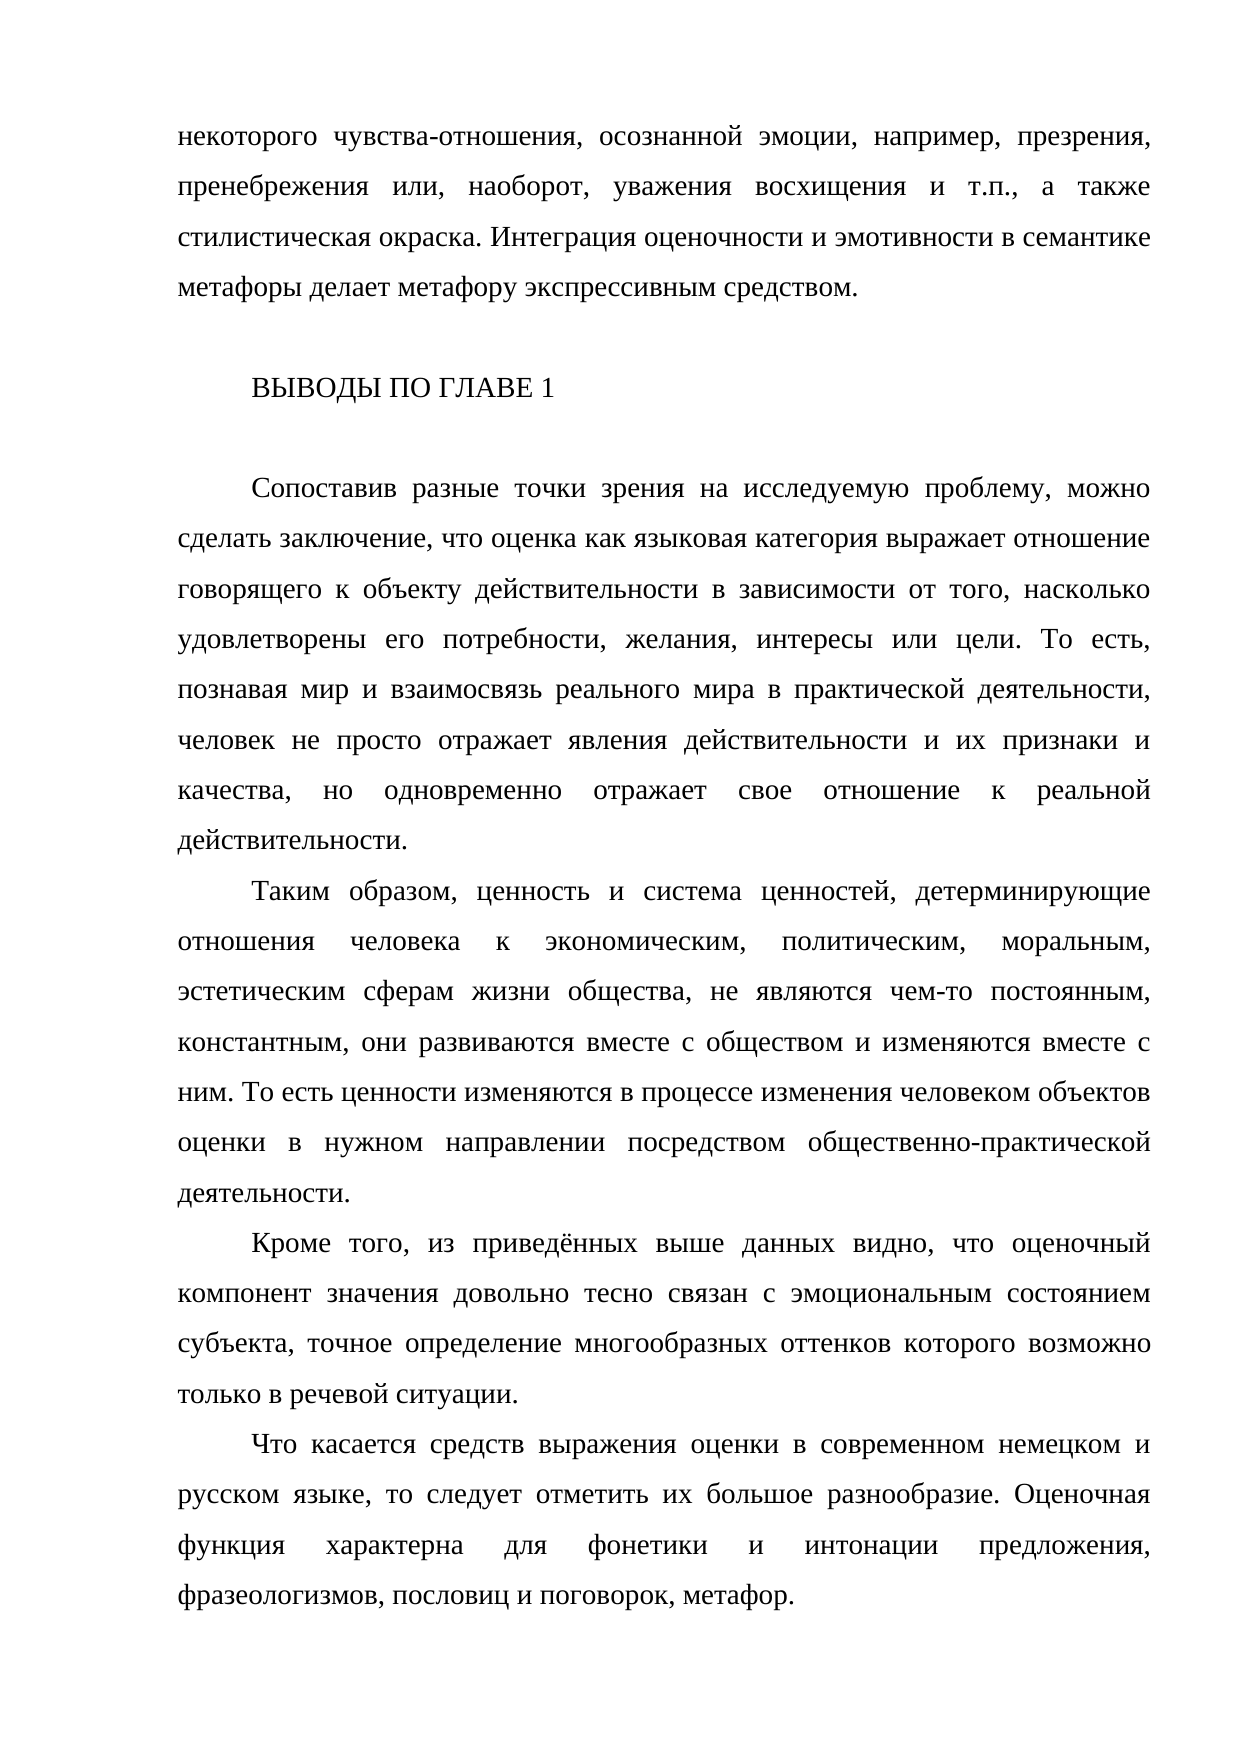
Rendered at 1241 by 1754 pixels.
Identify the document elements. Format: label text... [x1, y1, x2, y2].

text Кроме того, из приведённых выше данных видно, что оценочный компонент значения довольно тесно связан с эмоциональным состоянием субъекта, точное определение многообразных оттенков которого возможно только в речевой ситуации. [177, 1225, 1152, 1409]
text Сопоставив разные точки зрения на исследуемую проблему, можно сделать заключение, что оценка как языковая категория выражает отношение говорящего к объекту действительности в зависимости от того, насколько удовлетворены его потребности, желания, интересы или цели. То есть, познавая мир и взаимосвязь реального мира в практической деятельности, человек не просто отражает явления действительности и их признаки и качества, но одновременно отражает свое отношение к реальной действительности. [177, 470, 1152, 856]
text Что касается средств выражения оценки в современном немецком и русском языке, то следует отметить их большое разнообразие. Оценочная функция характерна для фонетики и интонации предложения, фразеологизмов, пословиц и поговорок, метафор. [177, 1426, 1152, 1611]
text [177, 118, 1152, 303]
text ВЫВОДЫ ПО ГЛАВЕ 1 [177, 370, 1152, 403]
text Таким образом, ценность и система ценностей, детерминирующие отношения человека к экономическим, политическим, моральным, эстетическим сферам жизни общества, не являются чем-то постоянным, константным, они развиваются вместе с обществом и изменяются вместе с ним. То есть ценности изменяются в процессе изменения человеком объектов оценки в нужном направлении посредством общественно-практической деятельности. [177, 873, 1152, 1208]
